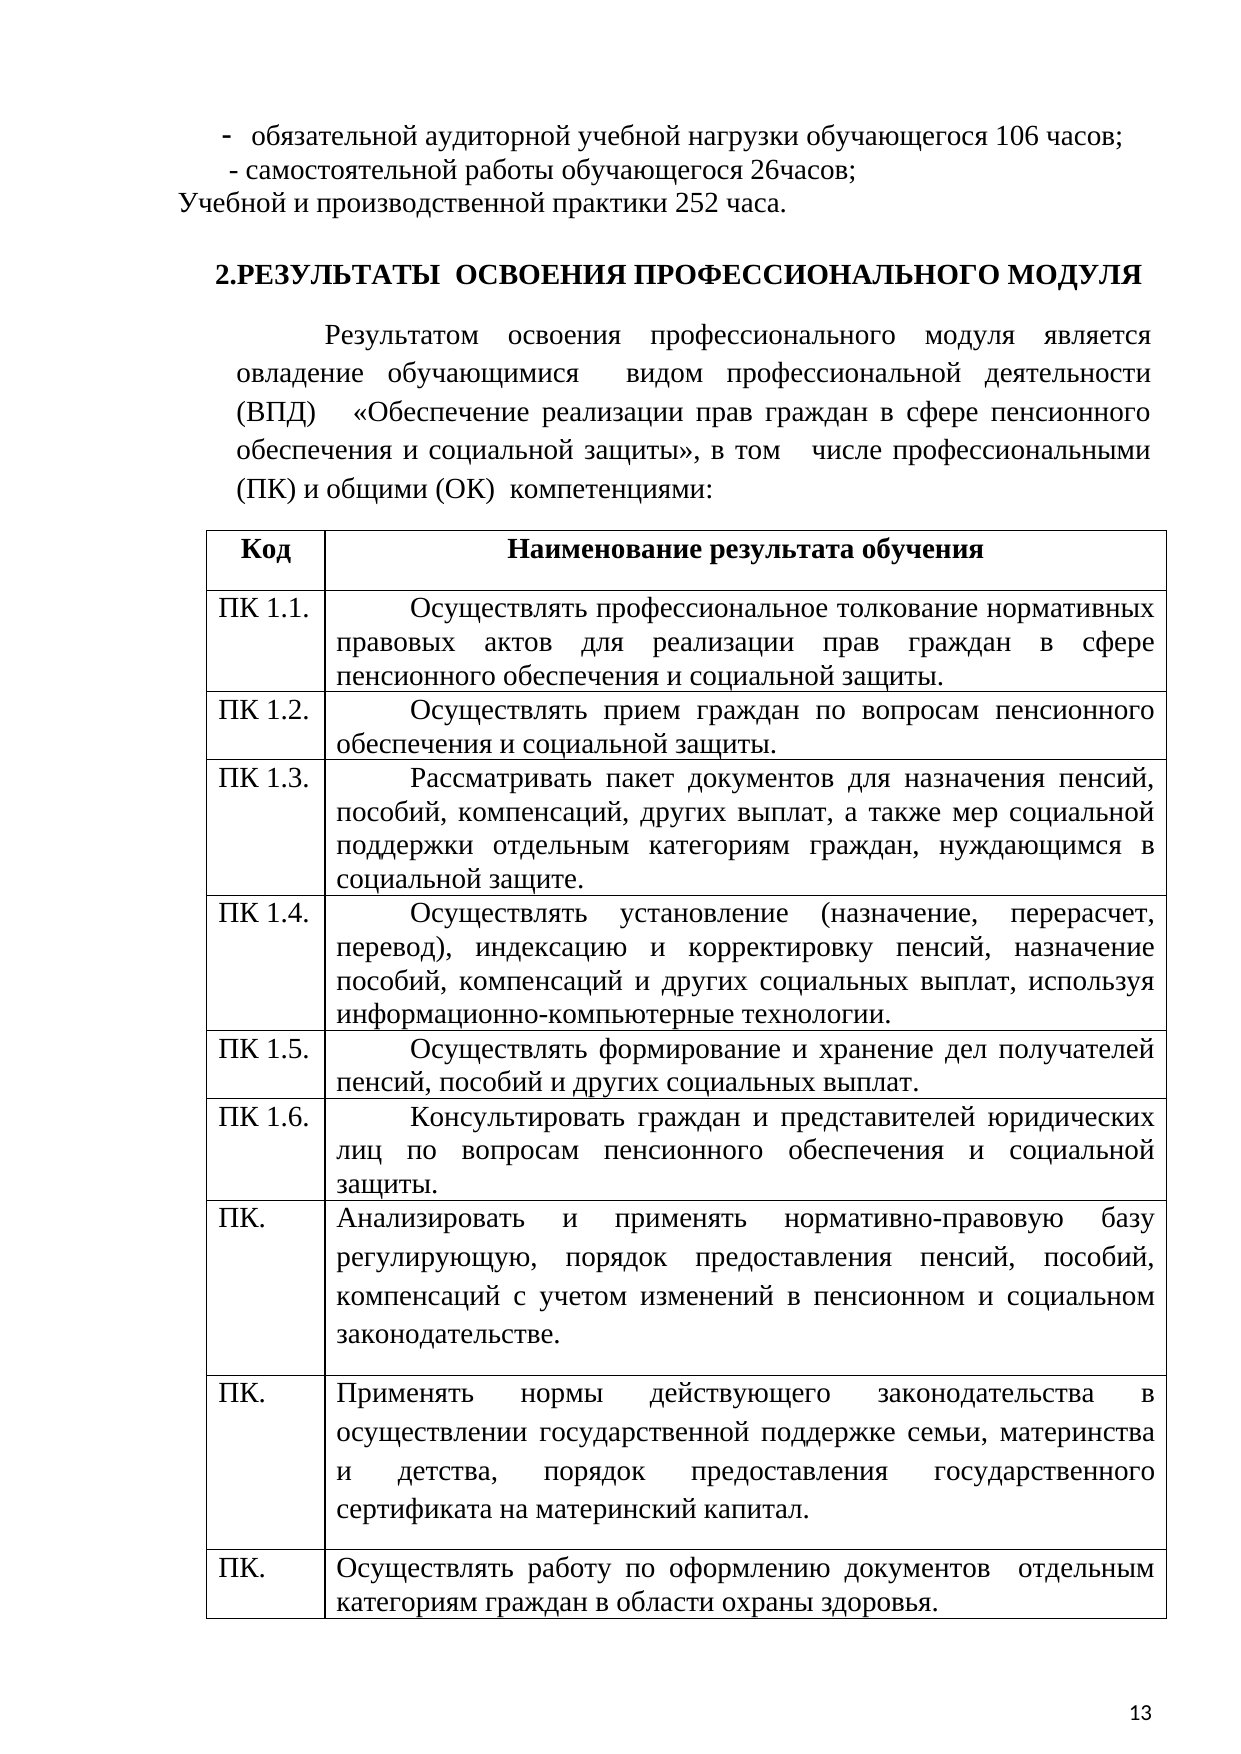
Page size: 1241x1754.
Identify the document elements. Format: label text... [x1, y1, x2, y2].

table_cell ПК 1.2. [207, 692, 324, 759]
table_cell ПК. [207, 1376, 324, 1549]
table_cell ПК 1.6. [207, 1099, 324, 1199]
table_cell Анализировать и применять нормативно-правовую базу регулирующую, порядок предоставления пенсий, пособий, компенсаций с учетом изменений в пенсионном и социальном законодательстве. [326, 1201, 1166, 1374]
table_cell Осуществлять формирование и хранение дел получателей пенсий, пособий и других социальных выплат. [326, 1031, 1166, 1098]
table_cell Осуществлять работу по оформлению документов отдельным категориям граждан в области охраны здоровья. [326, 1550, 1166, 1617]
list - самостоятельной работы обучающегося 26часов; [192, 152, 1152, 185]
table_header Наименование результата обучения [326, 531, 1166, 589]
table_cell Рассматривать пакет документов для назначения пенсий, пособий, компенсаций, других выплат, а также мер социальной поддержки отдельным категориям граждан, нуждающимся в социальной защите. [326, 760, 1166, 894]
text Результатом освоения профессионального модуля является овладение обучающимися видом профессиональной деятельности (ВПД) «Обеспечение реализации прав граждан в сфере пенсионного обеспечения и социальной защиты», в том числе профессиональными (ПК) и общими (ОК) компетенциями: [236, 317, 1152, 504]
list 2.РЕЗУЛЬТАТЫ ОСВОЕНИЯ ПРОФЕССИОНАЛЬНОГО МОДУЛЯ [215, 257, 1152, 291]
list обязательной аудиторной учебной нагрузки обучающегося 106 часов; [222, 118, 1152, 152]
text Учебной и производственной практики 252 часа. [177, 185, 1152, 219]
table_cell Осуществлять установление (назначение, перерасчет, перевод), индексацию и корректировку пенсий, назначение пособий, компенсаций и других социальных выплат, используя информационно-компьютерные технологии. [326, 896, 1166, 1030]
table_cell Консультировать граждан и представителей юридических лиц по вопросам пенсионного обеспечения и социальной защиты. [326, 1099, 1166, 1199]
table_cell Применять нормы действующего законодательства в осуществлении государственной поддержке семьи, материнства и детства, порядок предоставления государственного сертификата на материнский капитал. [326, 1376, 1166, 1549]
table_cell ПК. [207, 1550, 324, 1617]
table_cell ПК. [207, 1201, 324, 1374]
table_cell ПК 1.5. [207, 1031, 324, 1098]
table_cell ПК 1.4. [207, 896, 324, 1030]
table_cell ПК 1.1. [207, 591, 324, 691]
table_cell Осуществлять профессиональное толкование нормативных правовых актов для реализации прав граждан в сфере пенсионного обеспечения и социальной защиты. [326, 591, 1166, 691]
table_cell Осуществлять прием граждан по вопросам пенсионного обеспечения и социальной защиты. [326, 692, 1166, 759]
table_cell ПК 1.3. [207, 760, 324, 894]
table_header Код [207, 531, 324, 589]
